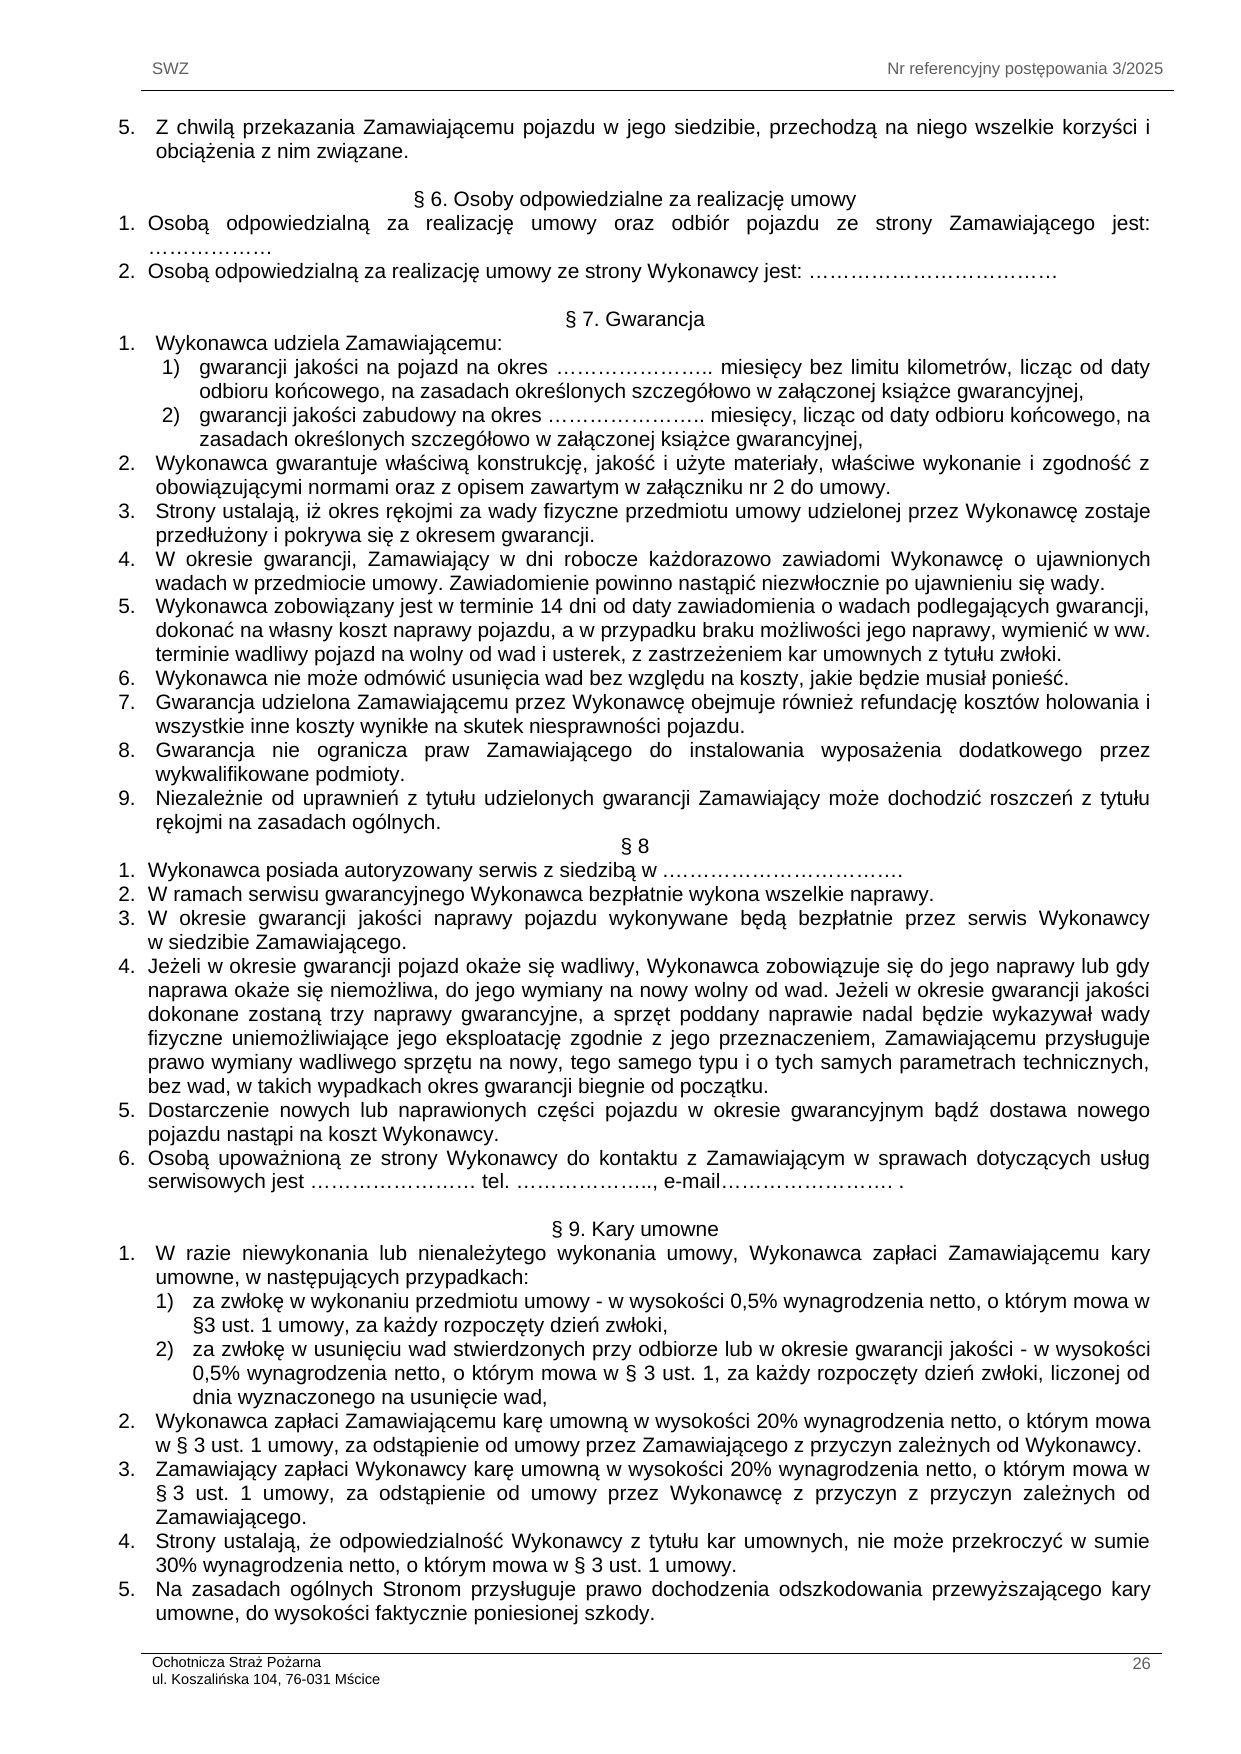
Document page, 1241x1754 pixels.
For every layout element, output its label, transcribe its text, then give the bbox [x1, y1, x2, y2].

list za zwłokę w usunięciu wad stwierdzonych przy odbiorze lub w okresie gwarancji jakości - w wysokości 0,5% wynagrodzenia netto, o którym mowa w § 3 ust. 1, za każdy rozpoczęty dzień zwłoki, liczonej od dnia wyznaczonego na usunięcie wad, [155, 1337, 1152, 1409]
list Zamawiający zapłaci Wykonawcy karę umowną w wysokości 20% wynagrodzenia netto, o którym mowa w § 3 ust. 1 umowy, za odstąpienie od umowy przez Wykonawcę z przyczyn z przyczyn zależnych od Zamawiającego. [118, 1457, 1152, 1529]
list Strony ustalają, iż okres rękojmi za wady fizyczne przedmiotu umowy udzielonej przez Wykonawcę zostaje przedłużony i pokrywa się z okresem gwarancji. [118, 498, 1152, 546]
list W razie niewykonania lub nienależytego wykonania umowy, Wykonawca zapłaci Zamawiającemu kary umowne, w następujących przypadkach: [118, 1241, 1152, 1289]
list Dostarczenie nowych lub naprawionych części pojazdu w okresie gwarancyjnym bądź dostawa nowego pojazdu nastąpi na koszt Wykonawcy. [118, 1097, 1152, 1145]
text § 9. Kary umowne [118, 1217, 1152, 1241]
text § 7. Gwarancja [118, 307, 1152, 331]
list Gwarancja udzielona Zamawiającemu przez Wykonawcę obejmuje również refundację kosztów holowania i wszystkie inne koszty wynikłe na skutek niesprawności pojazdu. [118, 690, 1152, 738]
list Wykonawca zobowiązany jest w terminie 14 dni od daty zawiadomienia o wadach podlegających gwarancji, dokonać na własny koszt naprawy pojazdu, a w przypadku braku możliwości jego naprawy, wymienić w ww. terminie wadliwy pojazd na wolny od wad i usterek, z zastrzeżeniem kar umownych z tytułu zwłoki. [118, 594, 1152, 666]
text 2. Osobą odpowiedzialną za realizację umowy ze strony Wykonawcy jest: ……………………………… [118, 259, 1152, 283]
list Na zasadach ogólnych Stronom przysługuje prawo dochodzenia odszkodowania przewyższającego kary umowne, do wysokości faktycznie poniesionej szkody. [118, 1577, 1152, 1624]
text § 6. Osoby odpowiedzialne za realizację umowy [118, 187, 1152, 211]
list za zwłokę w wykonaniu przedmiotu umowy - w wysokości 0,5% wynagrodzenia netto, o którym mowa w §3 ust. 1 umowy, za każdy rozpoczęty dzień zwłoki, [155, 1289, 1152, 1337]
list gwarancji jakości na pojazd na okres ………………….. miesięcy bez limitu kilometrów, licząc od daty odbioru końcowego, na zasadach określonych szczegółowo w załączonej książce gwarancyjnej, [162, 355, 1152, 403]
list Wykonawca udziela Zamawiającemu: [118, 331, 1152, 355]
list Strony ustalają, że odpowiedzialność Wykonawcy z tytułu kar umownych, nie może przekroczyć w sumie 30% wynagrodzenia netto, o którym mowa w § 3 ust. 1 umowy. [118, 1529, 1152, 1577]
list W okresie gwarancji jakości naprawy pojazdu wykonywane będą bezpłatnie przez serwis Wykonawcy w siedzibie Zamawiającego. [118, 906, 1152, 954]
list Jeżeli w okresie gwarancji pojazd okaże się wadliwy, Wykonawca zobowiązuje się do jego naprawy lub gdy naprawa okaże się niemożliwa, do jego wymiany na nowy wolny od wad. Jeżeli w okresie gwarancji jakości dokonane zostaną trzy naprawy gwarancyjne, a sprzęt poddany naprawie nadal będzie wykazywał wady fizyczne uniemożliwiające jego eksploatację zgodnie z jego przeznaczeniem, Zamawiającemu przysługuje prawo wymiany wadliwego sprzętu na nowy, tego samego typu i o tych samych parametrach technicznych, bez wad, w takich wypadkach okres gwarancji biegnie od początku. [118, 954, 1152, 1097]
list Osobą upoważnioną ze strony Wykonawcy do kontaktu z Zamawiającym w sprawach dotyczących usług serwisowych jest …………………… tel. ……………….., e-mail……………………. . [118, 1145, 1152, 1193]
list Wykonawca nie może odmówić usunięcia wad bez względu na koszty, jakie będzie musiał ponieść. [118, 666, 1152, 690]
list Z chwilą przekazania Zamawiającemu pojazdu w jego siedzibie, przechodzą na niego wszelkie korzyści i obciążenia z nim związane. [118, 115, 1152, 163]
list Wykonawca posiada autoryzowany serwis z siedzibą w .……………………………. [118, 858, 1152, 882]
list Gwarancja nie ogranicza praw Zamawiającego do instalowania wyposażenia dodatkowego przez wykwalifikowane podmioty. [118, 738, 1152, 786]
text § 8 [118, 834, 1152, 858]
list W okresie gwarancji, Zamawiający w dni robocze każdorazowo zawiadomi Wykonawcę o ujawnionych wadach w przedmiocie umowy. Zawiadomienie powinno nastąpić niezwłocznie po ujawnieniu się wady. [118, 546, 1152, 594]
text 1. Osobą odpowiedzialną za realizację umowy oraz odbiór pojazdu ze strony Zamawiającego jest: ……………… [118, 211, 1152, 259]
list Wykonawca zapłaci Zamawiającemu karę umowną w wysokości 20% wynagrodzenia netto, o którym mowa w § 3 ust. 1 umowy, za odstąpienie od umowy przez Zamawiającego z przyczyn zależnych od Wykonawcy. [118, 1409, 1152, 1457]
list Niezależnie od uprawnień z tytułu udzielonych gwarancji Zamawiający może dochodzić roszczeń z tytułu rękojmi na zasadach ogólnych. [118, 786, 1152, 834]
list W ramach serwisu gwarancyjnego Wykonawca bezpłatnie wykona wszelkie naprawy. [118, 882, 1152, 906]
list Wykonawca gwarantuje właściwą konstrukcję, jakość i użyte materiały, właściwe wykonanie i zgodność z obowiązującymi normami oraz z opisem zawartym w załączniku nr 2 do umowy. [118, 451, 1152, 498]
list gwarancji jakości zabudowy na okres ………………….. miesięcy, licząc od daty odbioru końcowego, na zasadach określonych szczegółowo w załączonej książce gwarancyjnej, [162, 403, 1152, 451]
